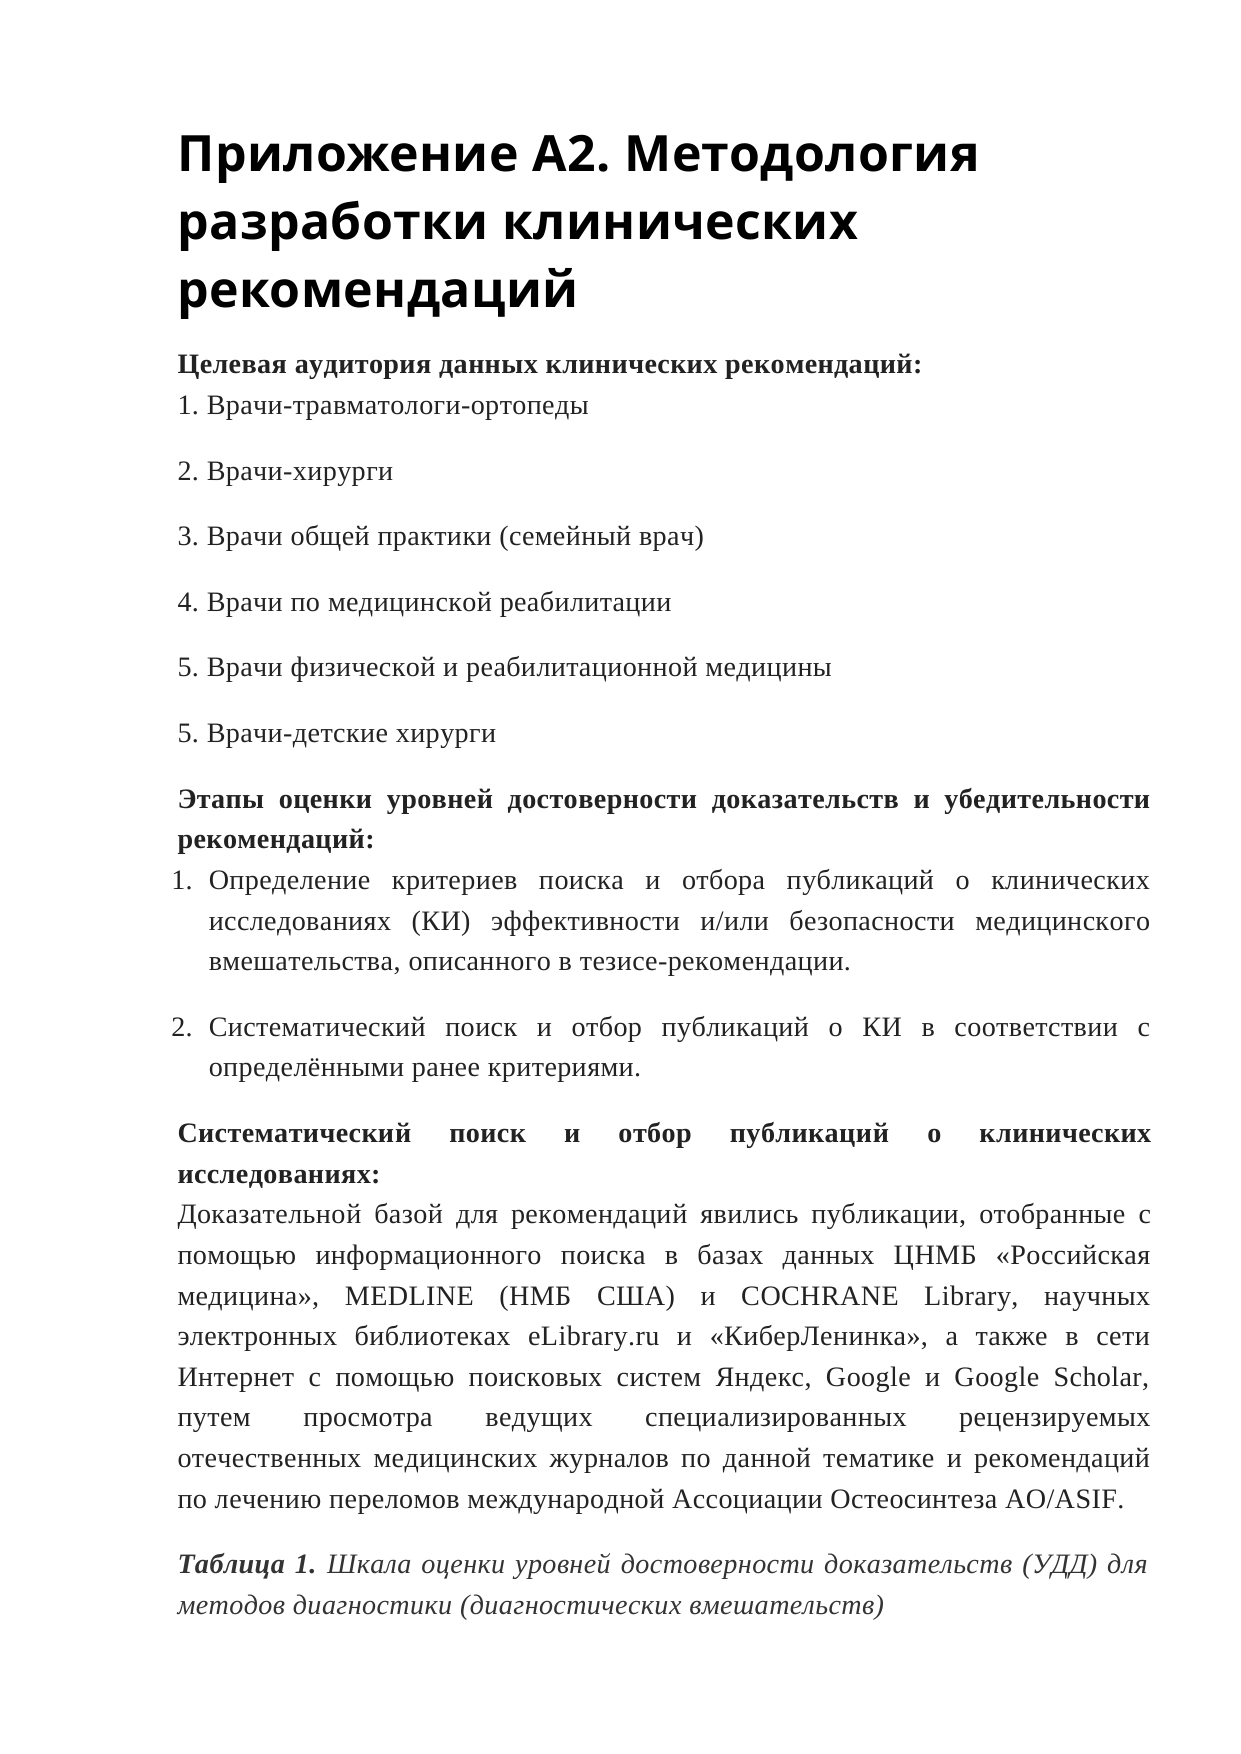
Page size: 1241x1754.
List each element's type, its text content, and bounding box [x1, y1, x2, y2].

text Этапы оценки уровней достоверности доказательств и убедительности рекомендаций: [177, 773, 1152, 855]
text 3. Врачи общей практики (семейный врач) [177, 511, 1152, 552]
text 4. Врачи по медицинской реабилитации [177, 577, 1152, 617]
text Таблица 1. Шкала оценки уровней достоверности доказательств (УДД) для методов диагностики (диагностических вмешательств) [177, 1539, 1152, 1620]
text Целевая аудитория данных клинических рекомендаций: [177, 339, 1152, 380]
text 5. Врачи-детские хирурги [177, 708, 1152, 748]
text Систематический поиск и отбор публикаций о клинических исследованиях: [177, 1108, 1152, 1189]
text 5. Врачи физической и реабилитационной медицины [177, 642, 1152, 683]
text Приложение А2. Методология разработки клинических рекомендаций [177, 118, 1152, 322]
text Доказательной базой для рекомендаций явились публикации, отобранные с помощью информационного поиска в базах данных ЦНМБ «Российская медицина», MEDLINE (НМБ США) и COCHRANE Library, научных электронных библиотеках eLibrary.ru и «КиберЛенинка», а также в сети Интернет с помощью поисковых систем Яндекс, Google и Google Scholar, путем просмотра ведущих специализированных рецензируемых отечественных медицинских журналов по данной тематике и рекомендаций по лечению переломов международной Ассоциации Остеосинтеза AO/ASIF. [177, 1189, 1152, 1514]
text 1. Врачи-травматологи-ортопеды [177, 380, 1152, 420]
text 2. Врачи-хирурги [177, 445, 1152, 486]
list Систематический поиск и отбор публикаций о КИ в соответствии с определёнными ранее критериями. [171, 1002, 1152, 1083]
list Определение критериев поиска и отбора публикаций о клинических исследованиях (КИ) эффективности и/или безопасности медицинского вмешательства, описанного в тезисе-рекомендации. [171, 855, 1152, 977]
